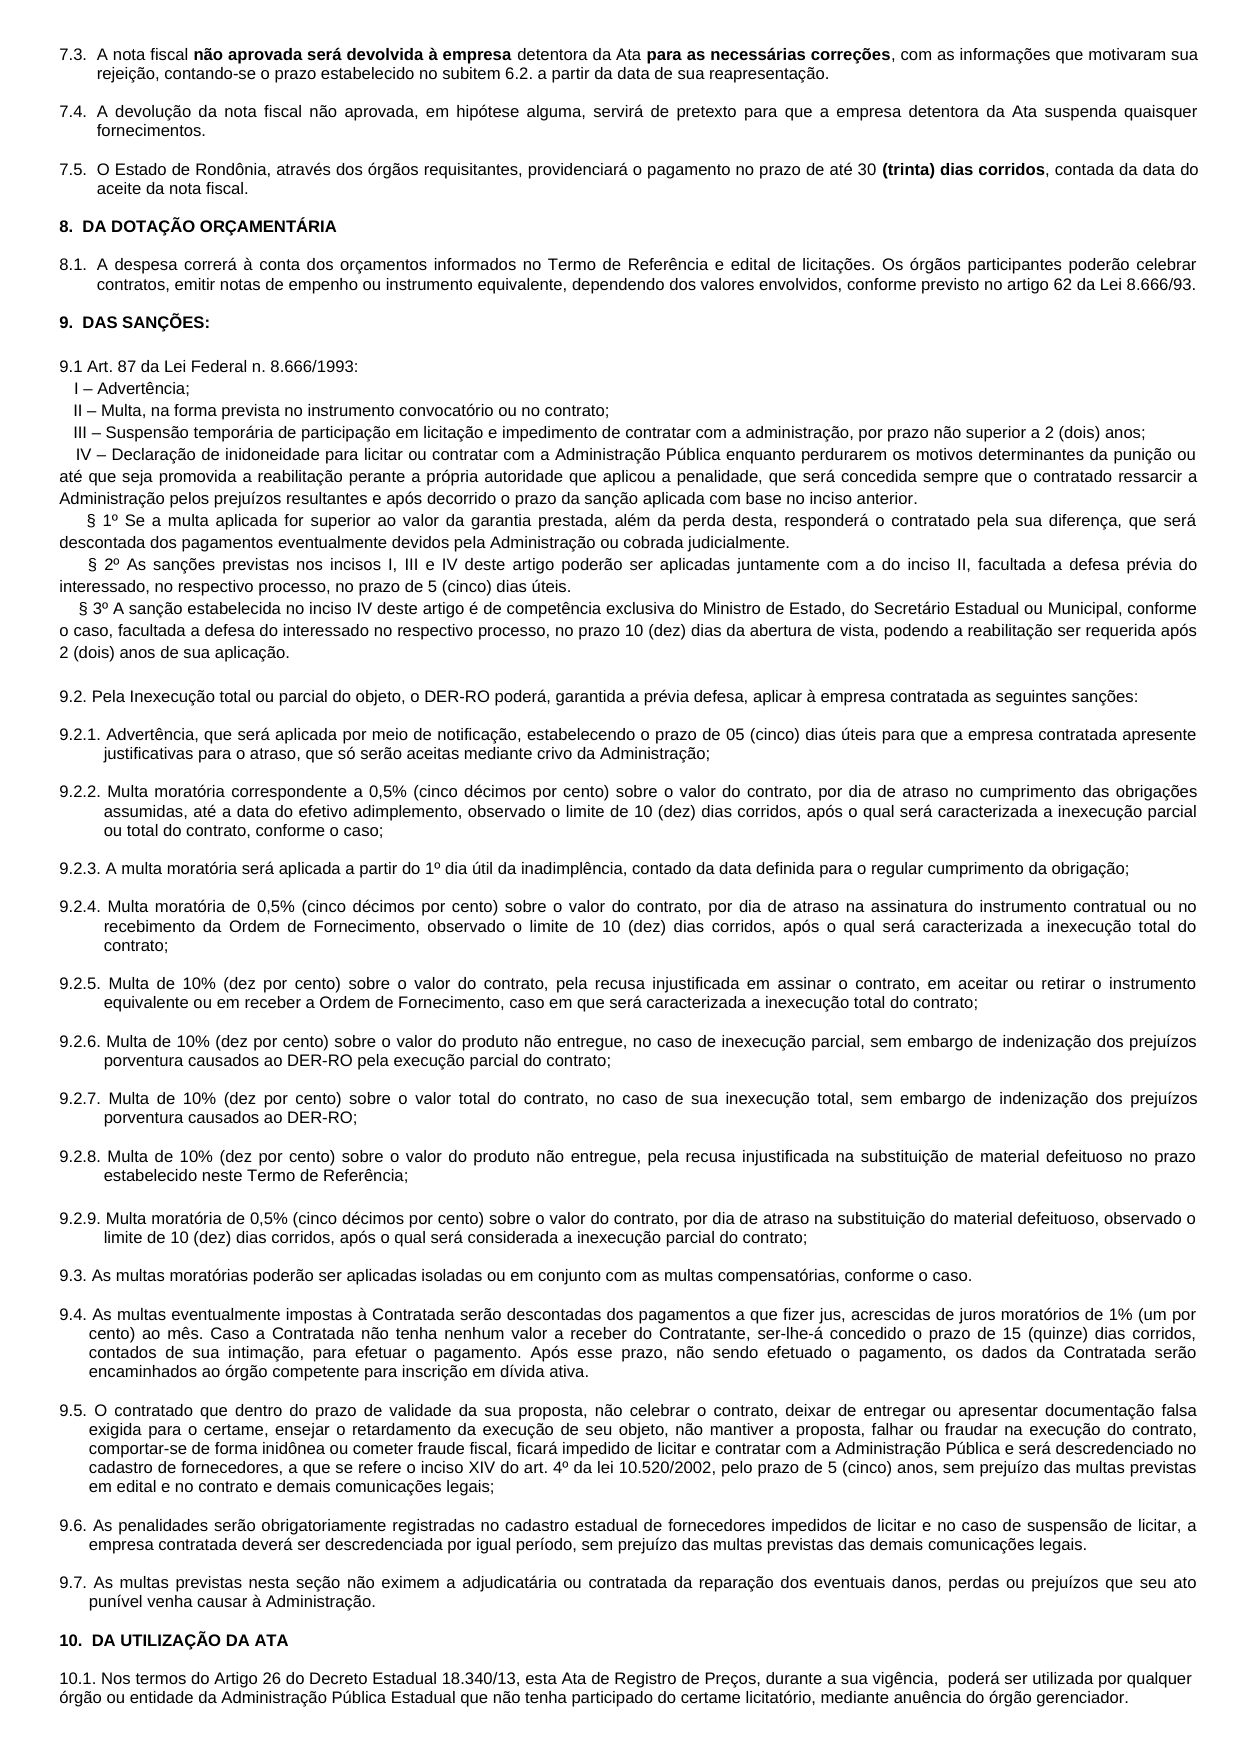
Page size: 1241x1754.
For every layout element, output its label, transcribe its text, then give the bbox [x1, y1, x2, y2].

text I – Advertência; [59, 379, 1199, 398]
text 8. DA DOTAÇÃO ORÇAMENTÁRIA [59, 217, 1199, 236]
text 9.5. O contratado que dentro do prazo de validade da sua proposta, não celebrar o contrato, deixar de entregar ou apresentar documentação falsa exigida para o certame, ensejar o retardamento da execução de seu objeto, não mantiver a proposta, falhar ou fraudar na execução do contrato, comportar-se de forma inidônea ou cometer fraude fiscal, ficará impedido de licitar e contratar com a Administração Pública e será descredenciado no cadastro de fornecedores, a que se refere o inciso XIV do art. 4º da lei 10.520/2002, pelo prazo de 5 (cinco) anos, sem prejuízo das multas previstas em edital e no contrato e demais comunicações legais; [59, 1400, 1199, 1496]
text 9. DAS SANÇÕES: [59, 313, 1199, 332]
text 9.2.4. Multa moratória de 0,5% (cinco décimos por cento) sobre o valor do contrato, por dia de atraso na assinatura do instrumento contratual ou no recebimento da Ordem de Fornecimento, observado o limite de 10 (dez) dias corridos, após o qual será caracterizada a inexecução total do contrato; [59, 897, 1199, 955]
text 9.2.3. A multa moratória será aplicada a partir do 1º dia útil da inadimplência, contado da data definida para o regular cumprimento da obrigação; [59, 859, 1199, 878]
list A despesa correrá à conta dos orçamentos informados no Termo de Referência e edital de licitações. Os órgãos participantes poderão celebrar contratos, emitir notas de empenho ou instrumento equivalente, dependendo dos valores envolvidos, conforme previsto no artigo 62 da Lei 8.666/93. [59, 255, 1199, 293]
text 9.2.6. Multa de 10% (dez por cento) sobre o valor do produto não entregue, no caso de inexecução parcial, sem embargo de indenização dos prejuízos porventura causados ao DER-RO pela execução parcial do contrato; [59, 1031, 1199, 1070]
list 10.1. Nos termos do Artigo 26 do Decreto Estadual 18.340/13, esta Ata de Registro de Preços, durante a sua vigência, poderá ser utilizada por qualquer órgão ou entidade da Administração Pública Estadual que não tenha participado do certame licitatório, mediante anuência do órgão gerenciador. [59, 1669, 1194, 1707]
list A devolução da nota fiscal não aprovada, em hipótese alguma, servirá de pretexto para que a empresa detentora da Ata suspenda quaisquer fornecimentos. [59, 102, 1199, 140]
text 9.2. Pela Inexecução total ou parcial do objeto, o DER-RO poderá, garantida a prévia defesa, aplicar à empresa contratada as seguintes sanções: [59, 686, 1199, 706]
text 9.2.9. Multa moratória de 0,5% (cinco décimos por cento) sobre o valor do contrato, por dia de atraso na substituição do material defeituoso, observado o limite de 10 (dez) dias corridos, após o qual será considerada a inexecução parcial do contrato; [59, 1209, 1199, 1247]
text 9.2.5. Multa de 10% (dez por cento) sobre o valor do contrato, pela recusa injustificada em assinar o contrato, em aceitar ou retirar o instrumento equivalente ou em receber a Ordem de Fornecimento, caso em que será caracterizada a inexecução total do contrato; [59, 974, 1199, 1012]
text 9.2.2. Multa moratória correspondente a 0,5% (cinco décimos por cento) sobre o valor do contrato, por dia de atraso no cumprimento das obrigações assumidas, até a data do efetivo adimplemento, observado o limite de 10 (dez) dias corridos, após o qual será caracterizada a inexecução parcial ou total do contrato, conforme o caso; [59, 782, 1199, 840]
text § 2º As sanções previstas nos incisos I, III e IV deste artigo poderão ser aplicadas juntamente com a do inciso II, facultada a defesa prévia do interessado, no respectivo processo, no prazo de 5 (cinco) dias úteis. [59, 554, 1199, 596]
list A nota fiscal não aprovada será devolvida à empresa detentora da Ata para as necessárias correções, com as informações que motivaram sua rejeição, contando-se o prazo estabelecido no subitem 6.2. a partir da data de sua reapresentação. [59, 44, 1199, 83]
text 9.2.7. Multa de 10% (dez por cento) sobre o valor total do contrato, no caso de sua inexecução total, sem embargo de indenização dos prejuízos porventura causados ao DER-RO; [59, 1089, 1199, 1127]
text 9.3. As multas moratórias poderão ser aplicadas isoladas ou em conjunto com as multas compensatórias, conforme o caso. [59, 1266, 1199, 1285]
text 9.7. As multas previstas nesta seção não eximem a adjudicatária ou contratada da reparação dos eventuais danos, perdas ou prejuízos que seu ato punível venha causar à Administração. [59, 1573, 1199, 1611]
text § 1º Se a multa aplicada for superior ao valor da garantia prestada, além da perda desta, responderá o contratado pela sua diferença, que será descontada dos pagamentos eventualmente devidos pela Administração ou cobrada judicialmente. [59, 511, 1199, 552]
text 9.4. As multas eventualmente impostas à Contratada serão descontadas dos pagamentos a que fizer jus, acrescidas de juros moratórios de 1% (um por cento) ao mês. Caso a Contratada não tenha nenhum valor a receber do Contratante, ser-lhe-á concedido o prazo de 15 (quinze) dias corridos, contados de sua intimação, para efetuar o pagamento. Após esse prazo, não sendo efetuado o pagamento, os dados da Contratada serão encaminhados ao órgão competente para inscrição em dívida ativa. [59, 1304, 1199, 1381]
text § 3º A sanção estabelecida no inciso IV deste artigo é de competência exclusiva do Ministro de Estado, do Secretário Estadual ou Municipal, conforme o caso, facultada a defesa do interessado no respectivo processo, no prazo 10 (dez) dias da abertura de vista, podendo a reabilitação ser requerida após 2 (dois) anos de sua aplicação. [59, 598, 1199, 662]
text 9.1 Art. 87 da Lei Federal n. 8.666/1993: [59, 357, 1199, 376]
text 9.2.1. Advertência, que será aplicada por meio de notificação, estabelecendo o prazo de 05 (cinco) dias úteis para que a empresa contratada apresente justificativas para o atraso, que só serão aceitas mediante crivo da Administração; [59, 725, 1199, 763]
text 9.2.8. Multa de 10% (dez por cento) sobre o valor do produto não entregue, pela recusa injustificada na substituição de material defeituoso no prazo estabelecido neste Termo de Referência; [59, 1146, 1199, 1185]
text IV – Declaração de inidoneidade para licitar ou contratar com a Administração Pública enquanto perdurarem os motivos determinantes da punição ou até que seja promovida a reabilitação perante a própria autoridade que aplicou a penalidade, que será concedida sempre que o contratado ressarcir a Administração pelos prejuízos resultantes e após decorrido o prazo da sanção aplicada com base no inciso anterior. [59, 444, 1199, 508]
list O Estado de Rondônia, através dos órgãos requisitantes, providenciará o pagamento no prazo de até 30 (trinta) dias corridos, contada da data do aceite da nota fiscal. [59, 159, 1199, 198]
list 10. DA UTILIZAÇÃO DA ATA [59, 1630, 1199, 1649]
text II – Multa, na forma prevista no instrumento convocatório ou no contrato; [59, 401, 1199, 420]
text 9.6. As penalidades serão obrigatoriamente registradas no cadastro estadual de fornecedores impedidos de licitar e no caso de suspensão de licitar, a empresa contratada deverá ser descredenciada por igual período, sem prejuízo das multas previstas das demais comunicações legais. [59, 1515, 1199, 1554]
text III – Suspensão temporária de participação em licitação e impedimento de contratar com a administração, por prazo não superior a 2 (dois) anos; [59, 423, 1199, 442]
